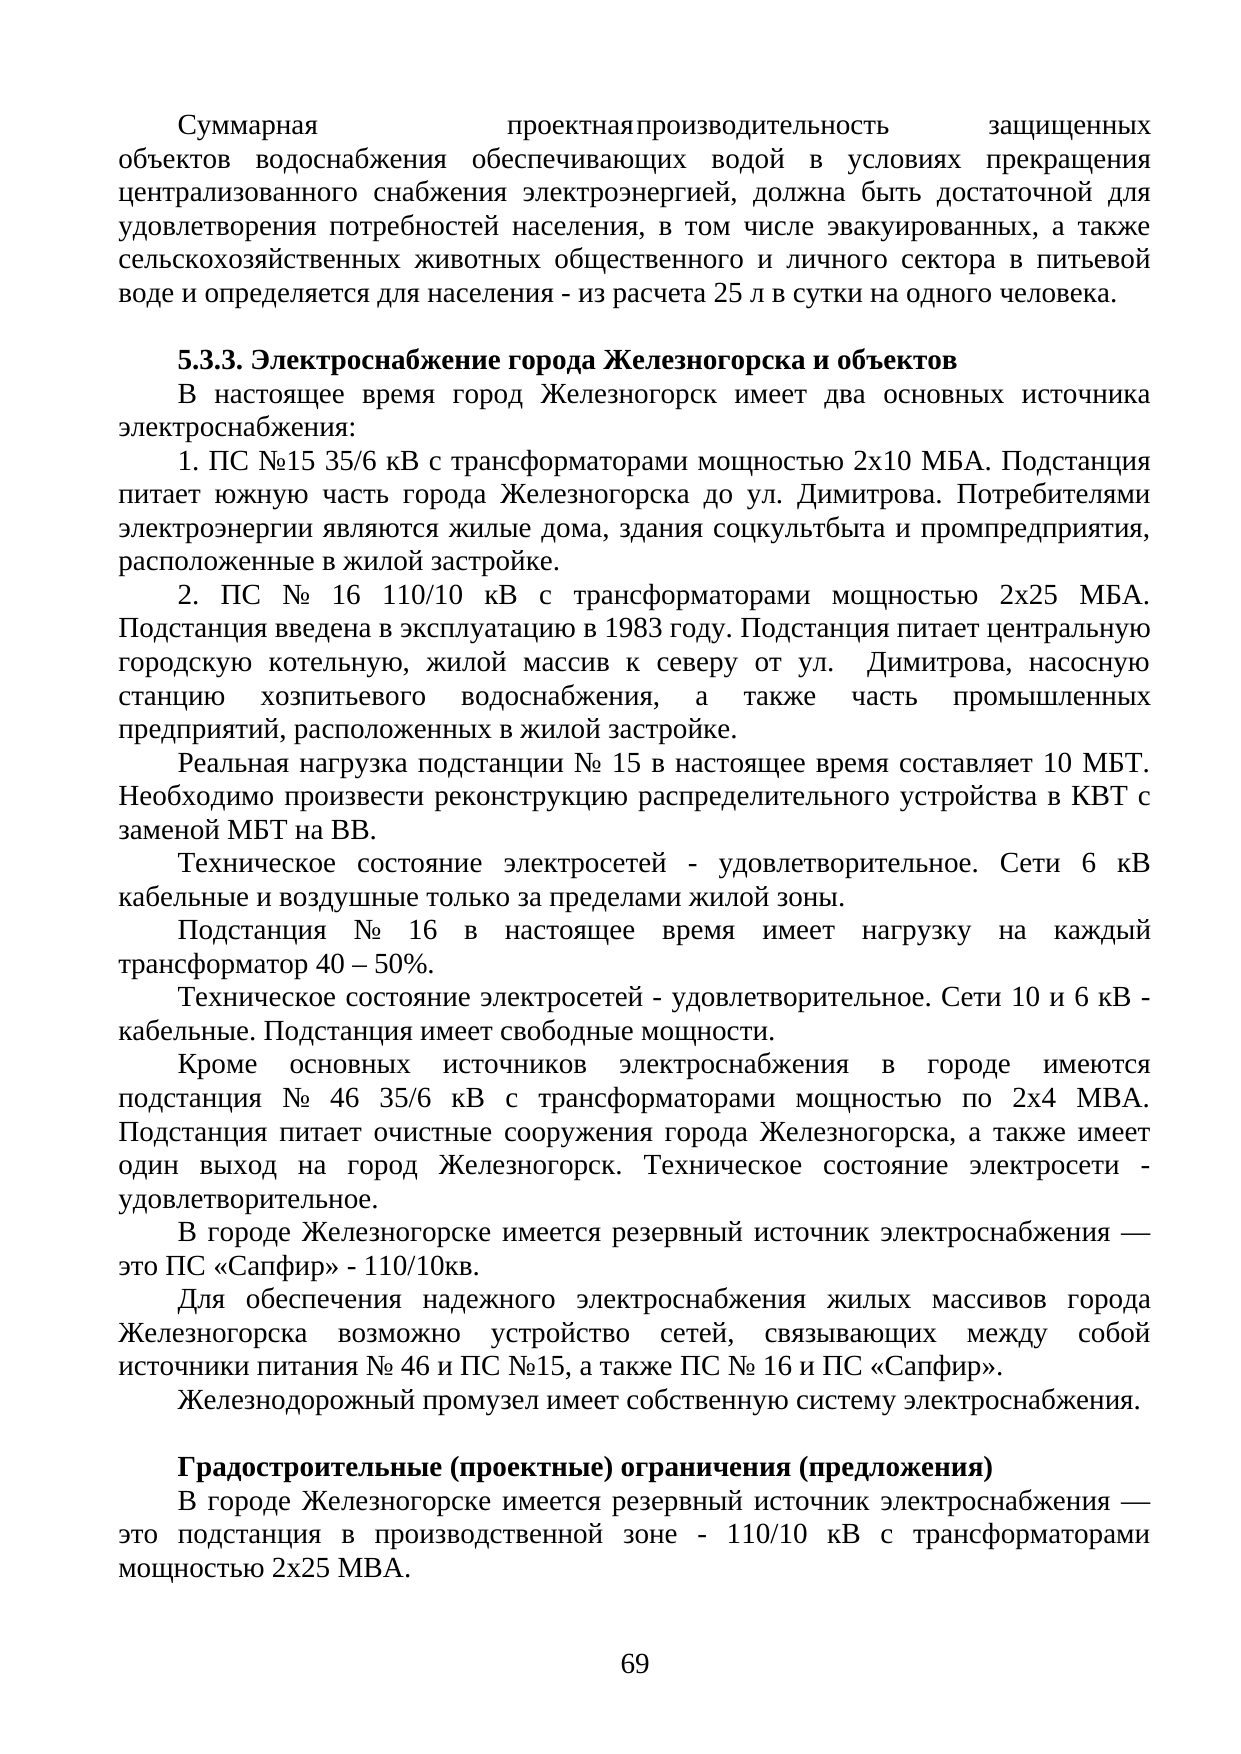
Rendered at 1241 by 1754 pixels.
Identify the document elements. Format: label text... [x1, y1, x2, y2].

text Реальная нагрузка подстанции № 15 в настоящее время составляет 10 МБТ. Необходимо произвести реконструкцию распределительного устройства в КВТ с заменой МБТ на ВВ. [118, 745, 1152, 845]
text Градостроительные (проектные) ограничения (предложения) [118, 1449, 1152, 1483]
text Подстанция № 16 в настоящее время имеет нагрузку на каждый трансформатор 40 – 50%. [118, 912, 1152, 979]
text 5.3.3. Электроснабжение города Железногорска и объектов [118, 342, 1152, 376]
text 2. ПС № 16 110/10 кВ с трансформаторами мощностью 2х25 МБА. Подстанция введена в эксплуатацию в 1983 году. Подстанция питает центральную городскую котельную, жилой массив к северу от ул. Димитрова, насосную станцию хозпитьевого водоснабжения, а также часть промышленных предприятий, расположенных в жилой застройке. [118, 577, 1152, 745]
text Для обеспечения надежного электроснабжения жилых массивов города Железногорска возможно устройство сетей, связывающих между собой источники питания № 46 и ПС №15, а также ПС № 16 и ПС «Сапфир». [118, 1281, 1152, 1382]
text Суммарная проектная производительность защищенных объектов водоснабжения обеспечивающих водой в условиях прекращения централизованного снабжения электроэнергией, должна быть достаточной для удовлетворения потребностей населения, в том числе эвакуированных, а также сельскохозяйственных животных общественного и личного сектора в питьевой воде и определяется для населения - из расчета 25 л в сутки на одного человека. [118, 107, 1152, 309]
text В настоящее время город Железногорск имеет два основных источника электроснабжения: [118, 376, 1152, 443]
text В городе Железногорске имеется резервный источник электроснабжения — это ПС «Сапфир» - 110/10кв. [118, 1214, 1152, 1281]
text 1. ПС №15 35/6 кВ с трансформаторами мощностью 2х10 МБА. Подстанция питает южную часть города Железногорска до ул. Димитрова. Потребителями электроэнергии являются жилые дома, здания соцкультбыта и промпредприятия, расположенные в жилой застройке. [118, 443, 1152, 577]
text Техническое состояние электросетей - удовлетворительное. Сети 6 кВ кабельные и воздушные только за пределами жилой зоны. [118, 845, 1152, 912]
text Техническое состояние электросетей - удовлетворительное. Сети 10 и 6 кВ - кабельные. Подстанция имеет свободные мощности. [118, 979, 1152, 1047]
text В городе Железногорске имеется резервный источник электроснабжения — это подстанция в производственной зоне - 110/10 кВ с трансформаторами мощностью 2х25 МВА. [118, 1483, 1152, 1583]
text Железнодорожный промузел имеет собственную систему электроснабжения. [118, 1382, 1152, 1416]
text Кроме основных источников электроснабжения в городе имеются подстанция № 46 35/6 кВ с трансформаторами мощностью по 2х4 МВА. Подстанция питает очистные сооружения города Железногорска, а также имеет один выход на город Железногорск. Техническое состояние электросети - удовлетворительное. [118, 1047, 1152, 1214]
